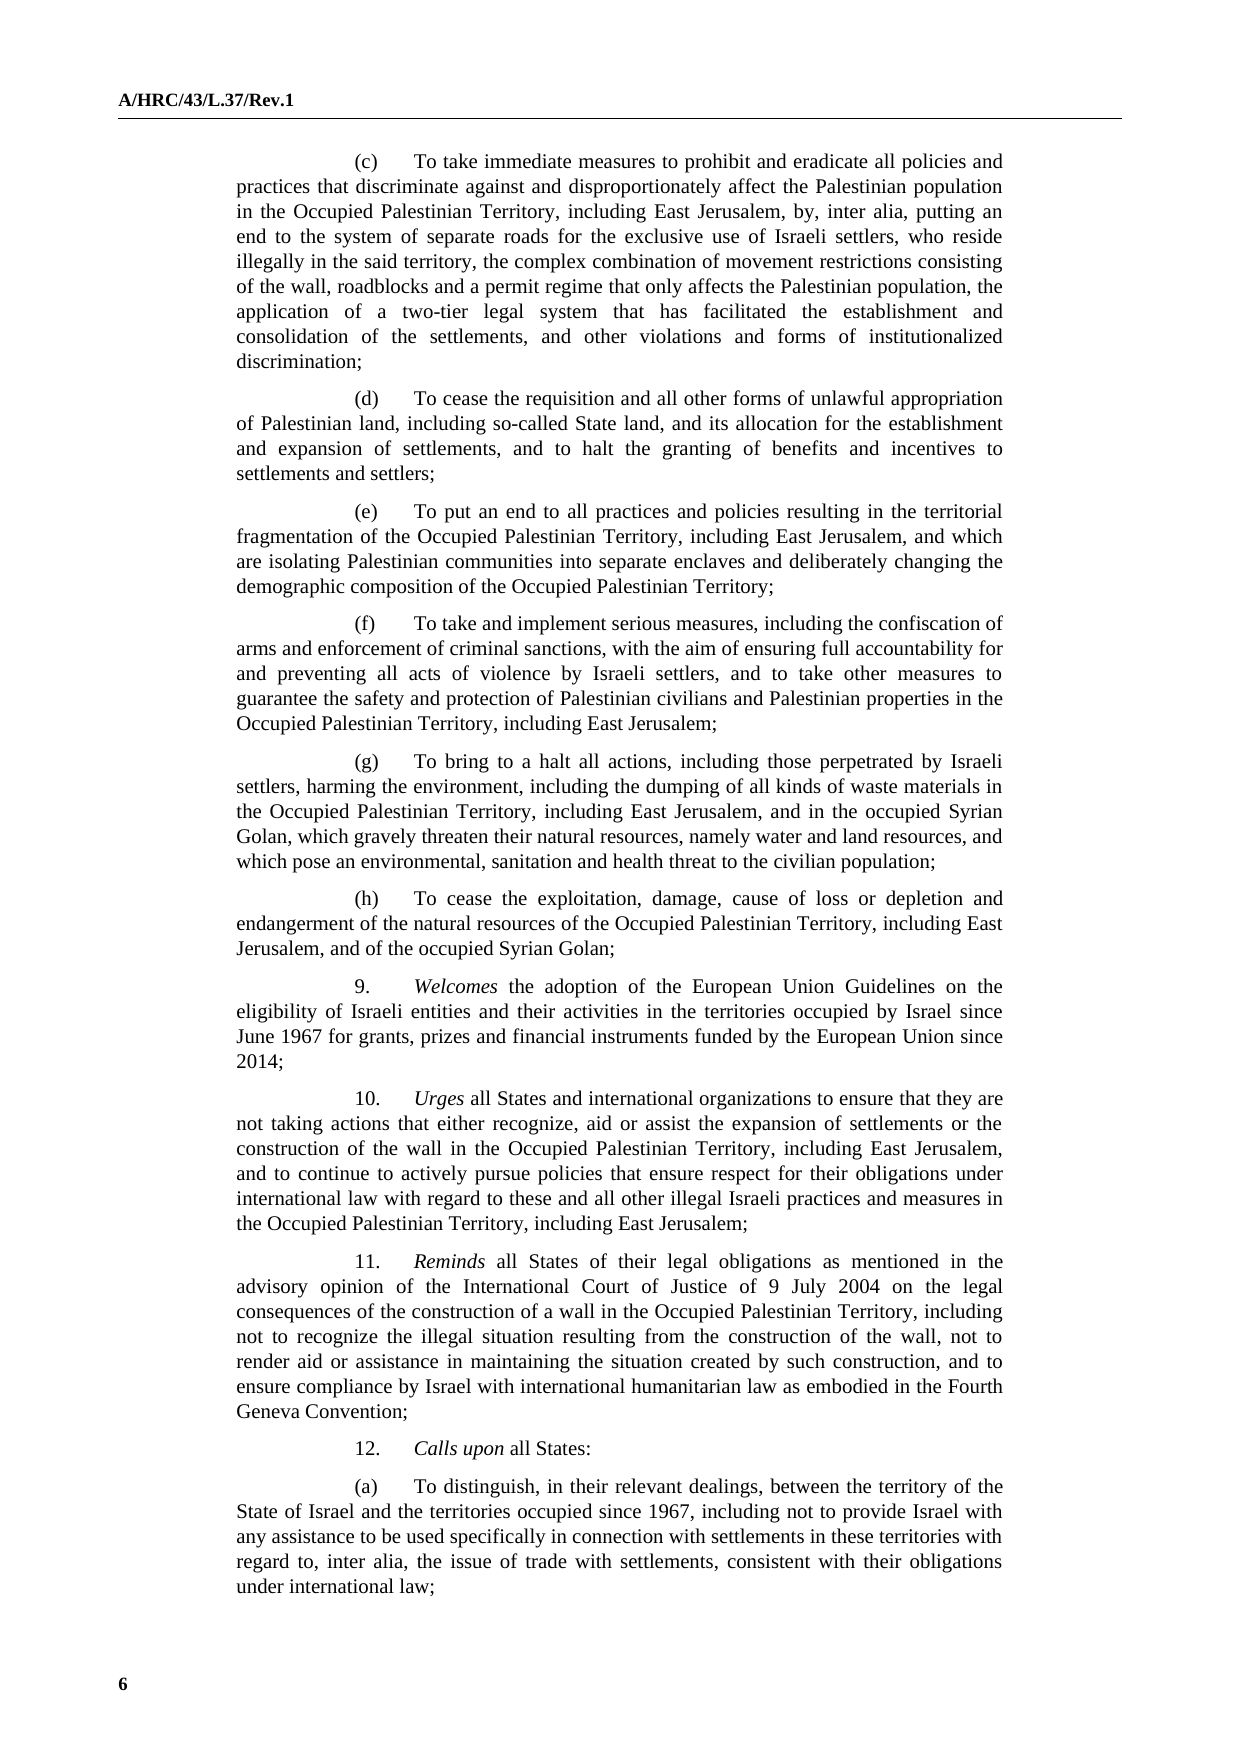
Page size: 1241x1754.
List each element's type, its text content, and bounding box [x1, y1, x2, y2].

text (f) To take and implement serious measures, including the confiscation of arms and enforcement of criminal sanctions, with the aim of ensuring full accountability for and preventing all acts of violence by Israeli settlers, and to take other measures to guarantee the safety and protection of Palestinian civilians and Palestinian properties in the Occupied Palestinian Territory, including East Jerusalem; [236, 610, 1004, 735]
text (d) To cease the requisition and all other forms of unlawful appropriation of Palestinian land, including so-called State land, and its allocation for the establishment and expansion of settlements, and to halt the granting of benefits and incentives to settlements and settlers; [236, 385, 1004, 485]
text 11. Reminds all States of their legal obligations as mentioned in the advisory opinion of the International Court of Justice of 9 July 2004 on the legal consequences of the construction of a wall in the Occupied Palestinian Territory, including not to recognize the illegal situation resulting from the construction of the wall, not to render aid or assistance in maintaining the situation created by such construction, and to ensure compliance by Israel with international humanitarian law as embodied in the Fourth Geneva Convention; [236, 1248, 1004, 1423]
text (h) To cease the exploitation, damage, cause of loss or depletion and endangerment of the natural resources of the Occupied Palestinian Territory, including East Jerusalem, and of the occupied Syrian Golan; [236, 885, 1004, 960]
text (g) To bring to a halt all actions, including those perpetrated by Israeli settlers, harming the environment, including the dumping of all kinds of waste materials in the Occupied Palestinian Territory, including East Jerusalem, and in the occupied Syrian Golan, which gravely threaten their natural resources, namely water and land resources, and which pose an environmental, sanitation and health threat to the civilian population; [236, 748, 1004, 873]
text (c) To take immediate measures to prohibit and eradicate all policies and practices that discriminate against and disproportionately affect the Palestinian population in the Occupied Palestinian Territory, including East Jerusalem, by, inter alia, putting an end to the system of separate roads for the exclusive use of Israeli settlers, who reside illegally in the said territory, the complex combination of movement restrictions consisting of the wall, roadblocks and a permit regime that only affects the Palestinian population, the application of a two-tier legal system that has facilitated the establishment and consolidation of the settlements, and other violations and forms of institutionalized discrimination; [236, 148, 1004, 373]
text (e) To put an end to all practices and policies resulting in the territorial fragmentation of the Occupied Palestinian Territory, including East Jerusalem, and which are isolating Palestinian communities into separate enclaves and deliberately changing the demographic composition of the Occupied Palestinian Territory; [236, 498, 1004, 598]
text 9. Welcomes the adoption of the European Union Guidelines on the eligibility of Israeli entities and their activities in the territories occupied by Israel since June 1967 for grants, prizes and financial instruments funded by the European Union since 2014; [236, 973, 1004, 1073]
text 10. Urges all States and international organizations to ensure that they are not taking actions that either recognize, aid or assist the expansion of settlements or the construction of the wall in the Occupied Palestinian Territory, including East Jerusalem, and to continue to actively pursue policies that ensure respect for their obligations under international law with regard to these and all other illegal Israeli practices and measures in the Occupied Palestinian Territory, including East Jerusalem; [236, 1085, 1004, 1235]
text 12. Calls upon all States: [236, 1435, 1004, 1460]
text (a) To distinguish, in their relevant dealings, between the territory of the State of Israel and the territories occupied since 1967, including not to provide Israel with any assistance to be used specifically in connection with settlements in these territories with regard to, inter alia, the issue of trade with settlements, consistent with their obligations under international law; [236, 1473, 1004, 1598]
